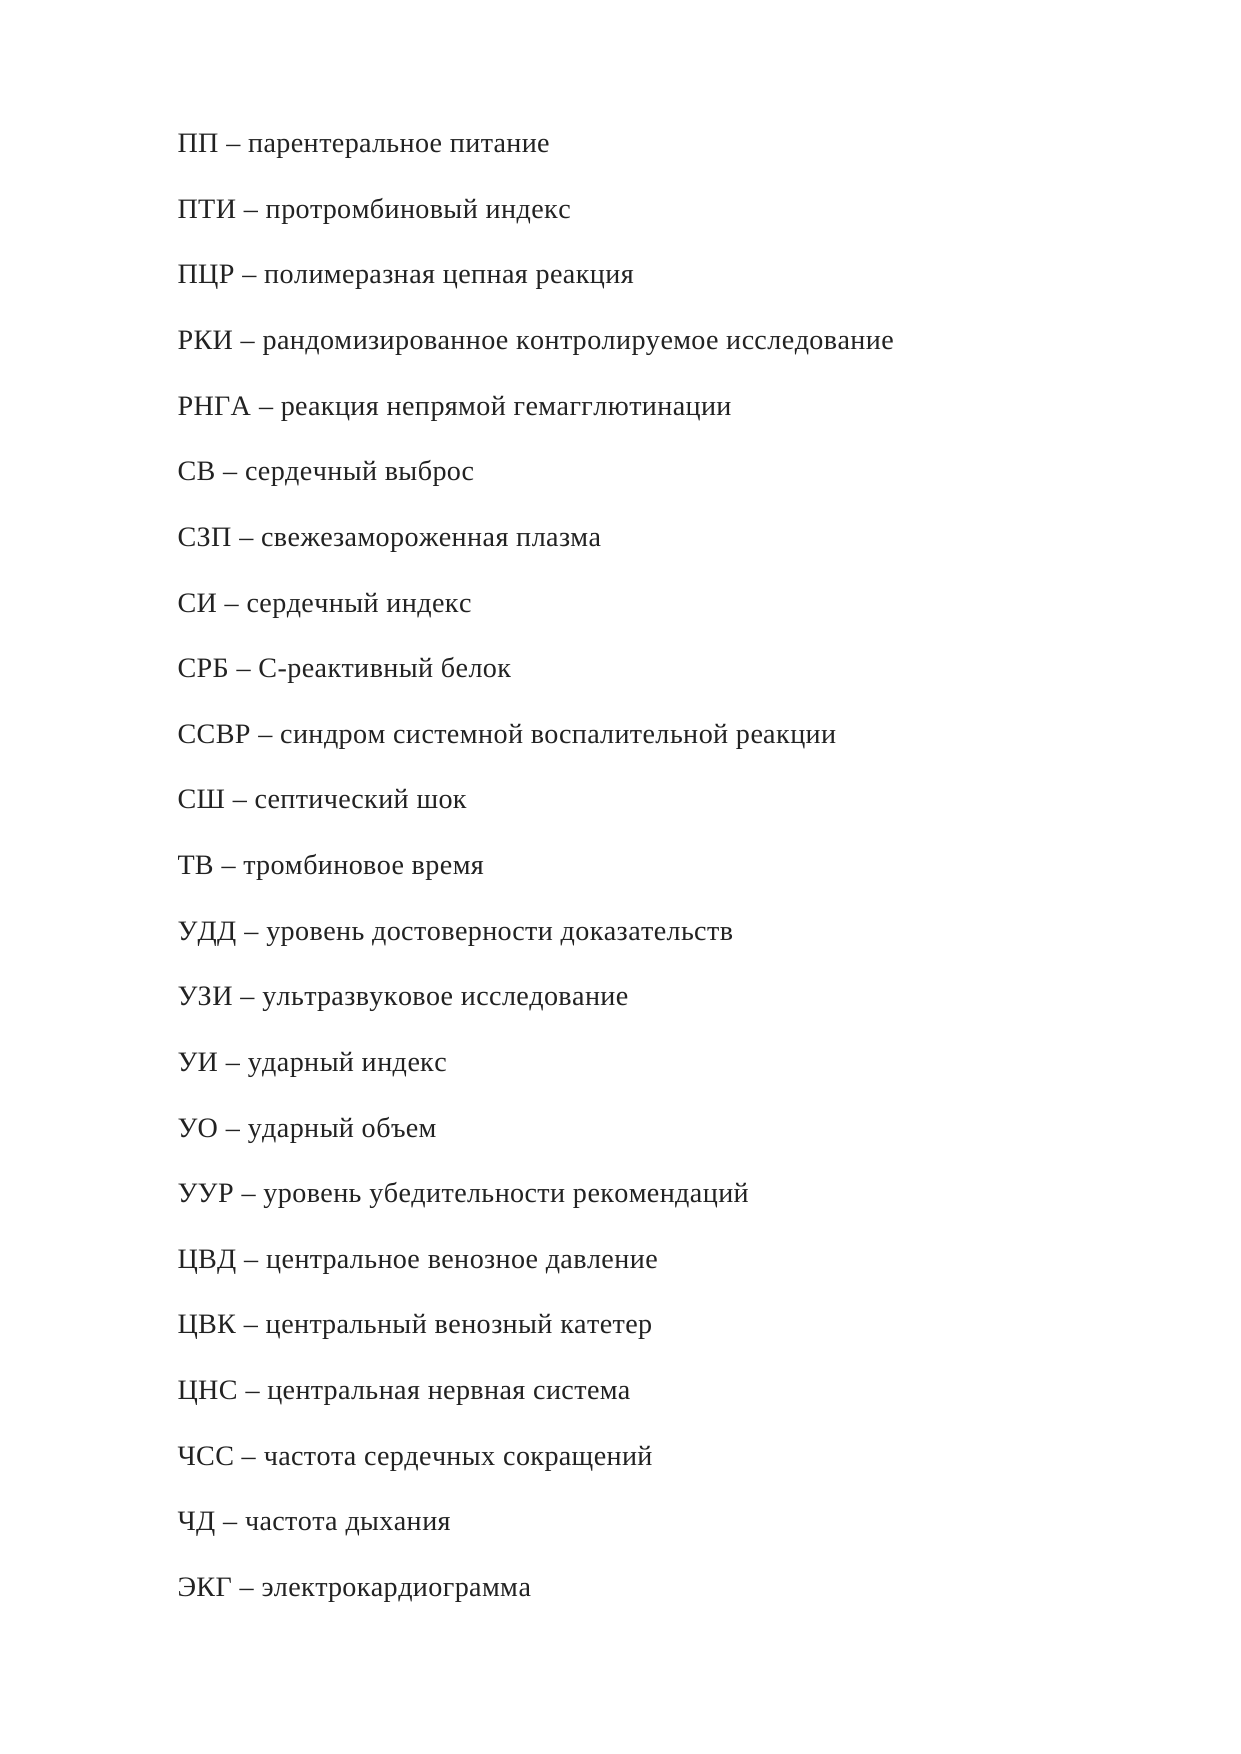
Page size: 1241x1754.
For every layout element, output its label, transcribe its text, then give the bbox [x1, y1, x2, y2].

text ПТИ – протромбиновый индекс [177, 184, 1152, 224]
text ЧCC – частота сердечных сокращений [177, 1431, 1152, 1471]
text ССВР – синдром системной воспалительной реакции [177, 709, 1152, 749]
text ЧД – частота дыхания [177, 1496, 1152, 1537]
text ЦНС – центральная нервная система [177, 1365, 1152, 1406]
text УДД – уровень достоверности доказательств [177, 906, 1152, 946]
text УИ – ударный индекс [177, 1037, 1152, 1077]
text ПП – парентеральное питание [177, 118, 1152, 159]
text РНГА – реакция непрямой гемагглютинации [177, 381, 1152, 421]
text РКИ – рандомизированное контролируемое исследование [177, 315, 1152, 356]
text УЗИ – ультразвуковое исследование [177, 971, 1152, 1012]
text ПЦР – полимеразная цепная реакция [177, 249, 1152, 290]
text СВ – сердечный выброс [177, 446, 1152, 487]
text СШ – септический шок [177, 774, 1152, 815]
text ТВ – тромбиновое время [177, 840, 1152, 881]
text СЗП – свежезамороженная плазма [177, 512, 1152, 552]
text УО – ударный объем [177, 1102, 1152, 1143]
text ЦВК – центральный венозный катетер [177, 1299, 1152, 1340]
text УУР – уровень убедительности рекомендаций [177, 1168, 1152, 1209]
text ЭКГ – электрокардиограмма [177, 1562, 1152, 1602]
text СРБ – С-реактивный белок [177, 643, 1152, 684]
text ЦВД – центральное венозное давление [177, 1234, 1152, 1274]
text СИ – сердечный индекс [177, 577, 1152, 618]
